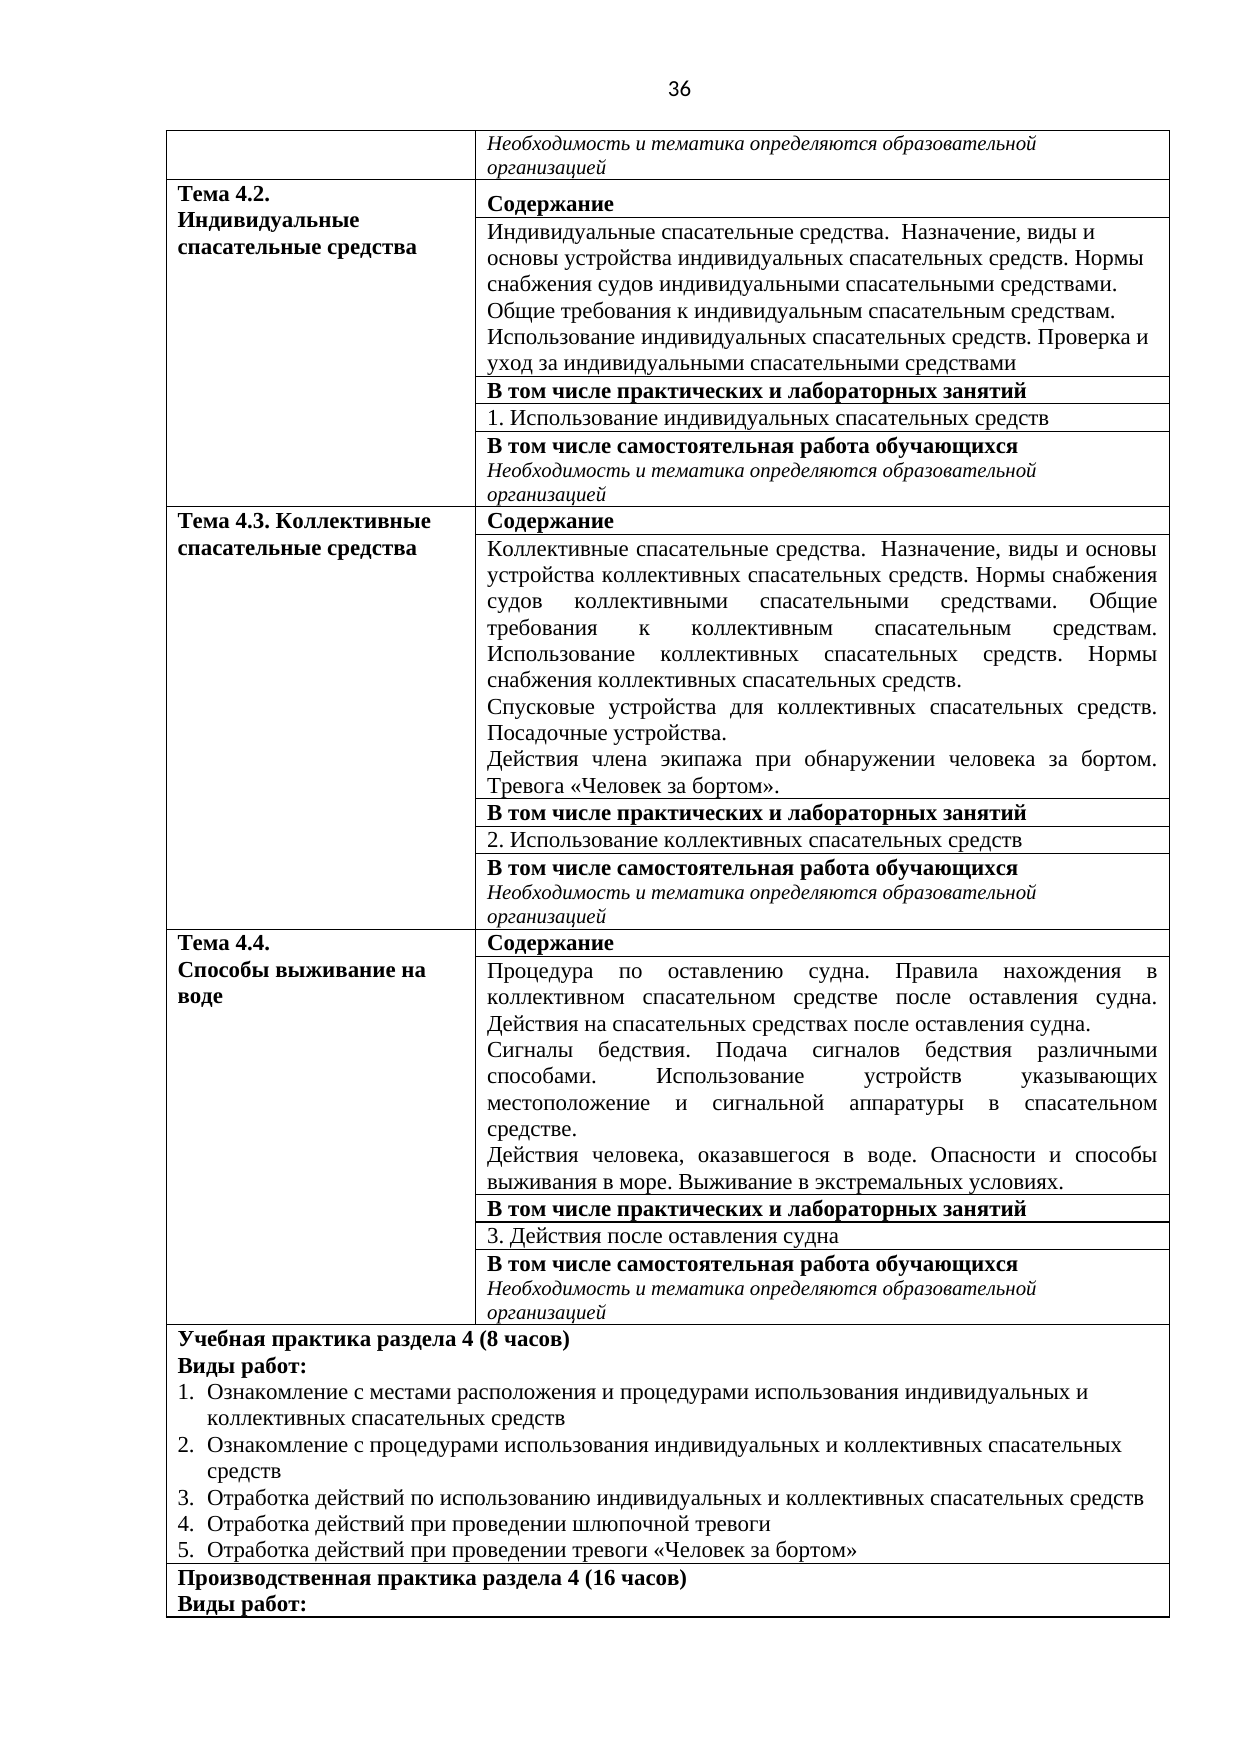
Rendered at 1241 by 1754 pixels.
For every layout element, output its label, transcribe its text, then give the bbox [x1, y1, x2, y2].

table_cell Тема 4.2. Индивидуальные спасательные средства [167, 180, 475, 506]
table_cell Тема 4.3. Коллективные спасательные средства [167, 507, 475, 928]
table_cell Учебная практика раздела 4 (8 часов) Виды работ: Ознакомление с местами расположения и процедурами использования индивидуальных и коллективных спасательных средств Ознакомление с процедурами использования индивидуальных и коллективных спасательных средств Отработка действий по использованию индивидуальных и коллективных спасательных средств Отработка действий при проведении шлюпочной тревоги Отработка действий при проведении тревоги «Человек за бортом» [167, 1325, 1169, 1563]
table_cell В том числе самостоятельная работа обучающихся Необходимость и тематика определяются образовательной организацией [476, 432, 1169, 506]
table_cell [476, 131, 1169, 179]
table_cell В том числе практических и лабораторных занятий [476, 1195, 1169, 1221]
table_cell В том числе самостоятельная работа обучающихся Необходимость и тематика определяются образовательной организацией [476, 854, 1169, 928]
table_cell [167, 1564, 1169, 1616]
table_cell 1. Использование индивидуальных спасательных средств [476, 404, 1169, 431]
table_cell Коллективные спасательные средства. Назначение, виды и основы устройства коллективных спасательных средств. Нормы снабжения судов коллективными спасательными средствами. Общие требования к коллективным спасательным средствам. Использование коллективных спасательных средств. Нормы снабжения коллективных спасательных средств. Спусковые устройства для коллективных спасательных средств. Посадочные устройства. Действия члена экипажа при обнаружении человека за бортом. Тревога «Человек за бортом». [476, 535, 1169, 798]
table_cell Содержание [476, 180, 1169, 217]
table_cell Содержание [476, 930, 1169, 956]
table_cell Индивидуальные спасательные средства. Назначение, виды и основы устройства индивидуальных спасательных средств. Нормы снабжения судов индивидуальными спасательными средствами. Общие требования к индивидуальным спасательным средствам. Использование индивидуальных спасательных средств. Проверка и уход за индивидуальными спасательными средствами [476, 218, 1169, 376]
table_cell В том числе практических и лабораторных занятий [476, 377, 1169, 403]
table_cell В том числе самостоятельная работа обучающихся Необходимость и тематика определяются образовательной организацией [476, 1250, 1169, 1324]
table_cell Тема 4.4. Способы выживание на воде [167, 930, 475, 1324]
table_cell Содержание [476, 507, 1169, 533]
table_cell В том числе практических и лабораторных занятий [476, 799, 1169, 826]
table_cell 2. Использование коллективных спасательных средств [476, 827, 1169, 853]
table_cell 3. Действия после оставления судна [476, 1223, 1169, 1249]
table_cell Процедура по оставлению судна. Правила нахождения в коллективном спасательном средстве после оставления судна. Действия на спасательных средствах после оставления судна. Сигналы бедствия. Подача сигналов бедствия различными способами. Использование устройств указывающих местоположение и сигнальной аппаратуры в спасательном средстве. Действия человека, оказавшегося в воде. Опасности и способы выживания в море. Выживание в экстремальных условиях. [476, 957, 1169, 1194]
